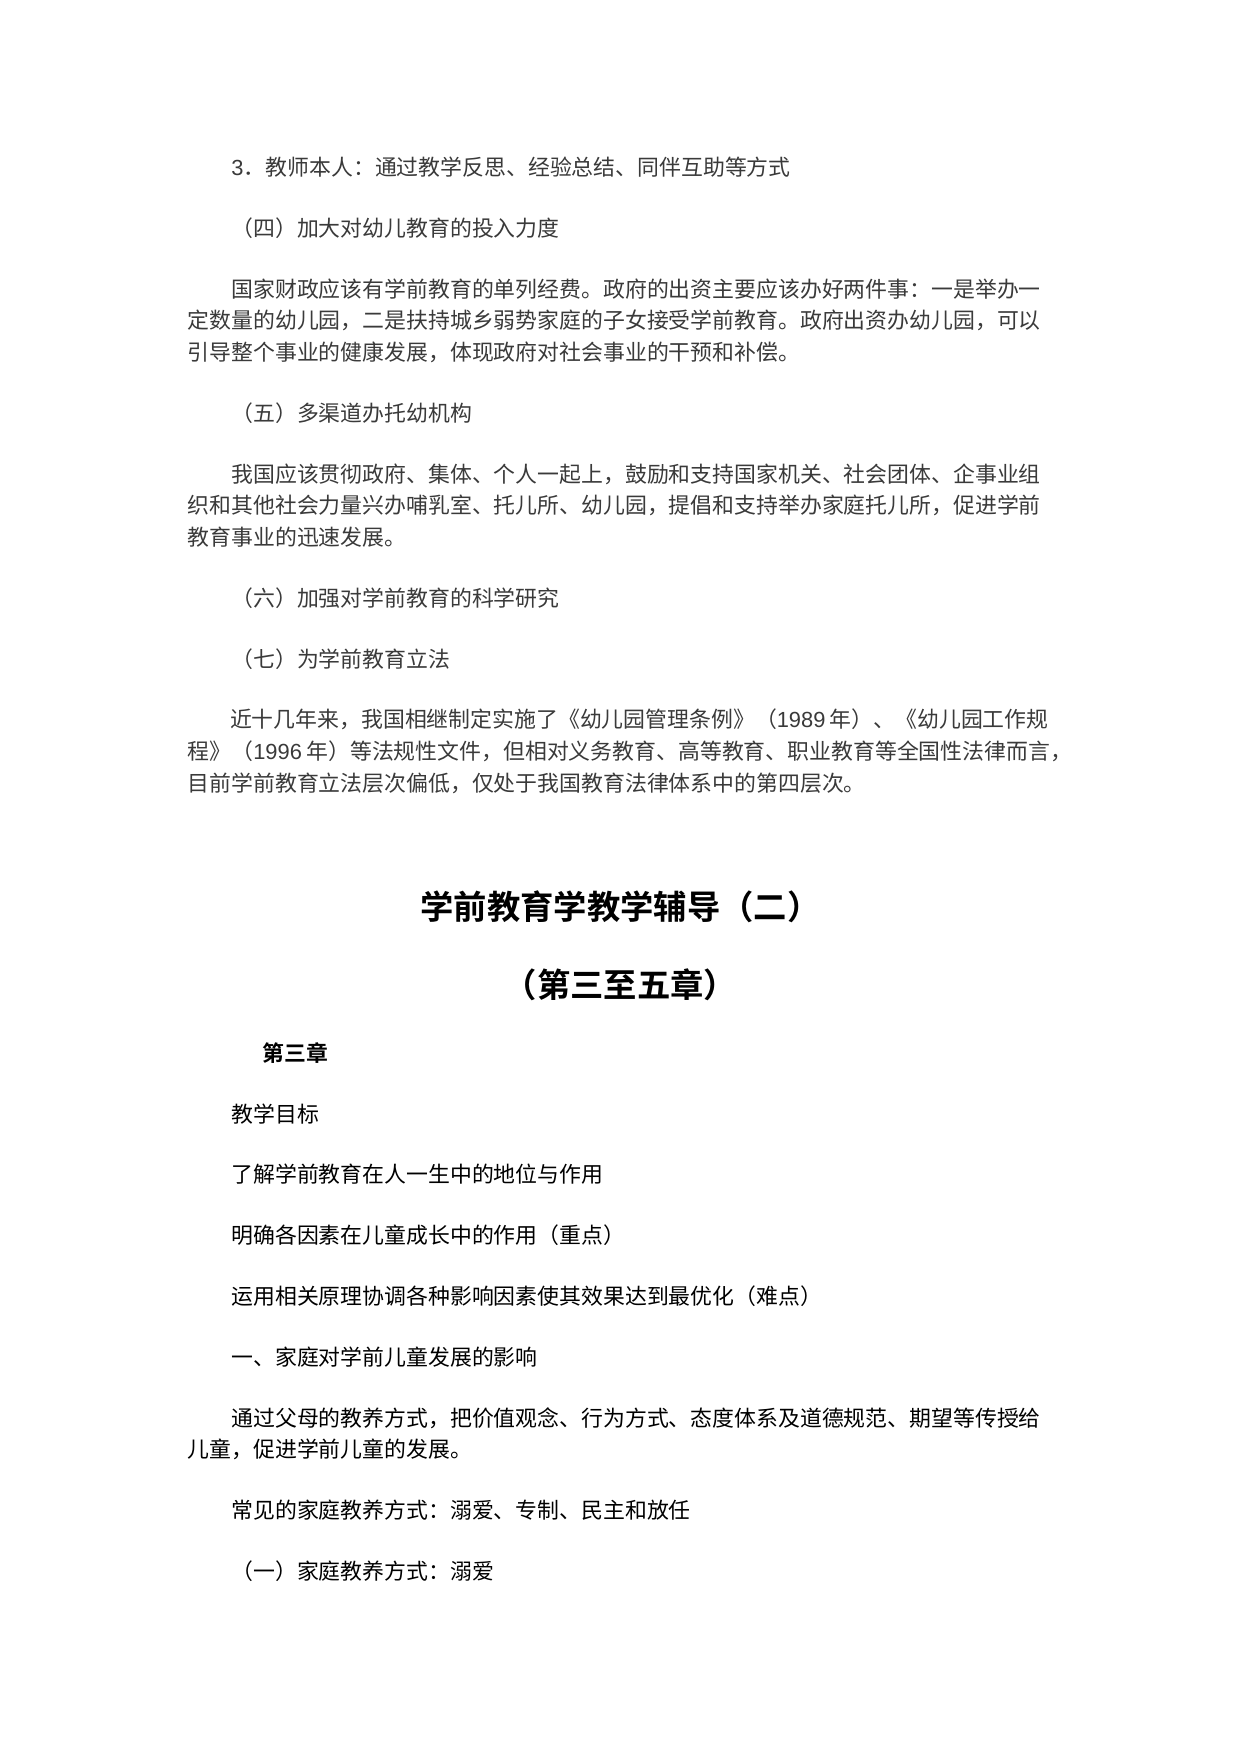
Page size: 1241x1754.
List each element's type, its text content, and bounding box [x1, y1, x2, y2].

text （七）为学前教育立法 [187, 642, 1053, 673]
text 运用相关原理协调各种影响因素使其效果达到最优化（难点） [187, 1279, 1053, 1311]
text 了解学前教育在人一生中的地位与作用 [187, 1157, 1053, 1189]
text 常见的家庭教养方式：溺爱、专制、民主和放任 [187, 1493, 1053, 1525]
text 通过父母的教养方式，把价值观念、行为方式、态度体系及道德规范、期望等传授给儿童，促进学前儿童的发展。 [187, 1401, 1053, 1464]
text 明确各因素在儿童成长中的作用（重点） [187, 1218, 1053, 1250]
text 学前教育学教学辅导（二） [187, 881, 1053, 929]
text 我国应该贯彻政府、集体、个人一起上，鼓励和支持国家机关、社会团体、企事业组织和其他社会力量兴办哺乳室、托儿所、幼儿园，提倡和支持举办家庭托儿所，促进学前教育事业的迅速发展。 [187, 457, 1053, 552]
text 教学目标 [187, 1097, 1053, 1128]
text 国家财政应该有学前教育的单列经费。政府的出资主要应该办好两件事：一是举办一定数量的幼儿园，二是扶持城乡弱势家庭的子女接受学前教育。政府出资办幼儿园，可以引导整个事业的健康发展，体现政府对社会事业的干预和补偿。 [187, 272, 1053, 367]
text （五）多渠道办托幼机构 [187, 396, 1053, 427]
text 3．教师本人：通过教学反思、经验总结、同伴互助等方式 [187, 150, 1053, 182]
text （一）家庭教养方式：溺爱 [187, 1554, 1053, 1586]
text 第三章 [187, 1036, 1053, 1067]
text 近十几年来，我国相继制定实施了《幼儿园管理条例》（1989年）、《幼儿园工作规程》（1996年）等法规性文件，但相对义务教育、高等教育、职业教育等全国性法律而言，目前学前教育立法层次偏低，仅处于我国教育法律体系中的第四层次。 [187, 702, 1053, 797]
text （六）加强对学前教育的科学研究 [187, 581, 1053, 612]
text （四）加大对幼儿教育的投入力度 [187, 211, 1053, 242]
text （第三至五章） [187, 958, 1053, 1007]
text 一、家庭对学前儿童发展的影响 [187, 1340, 1053, 1372]
